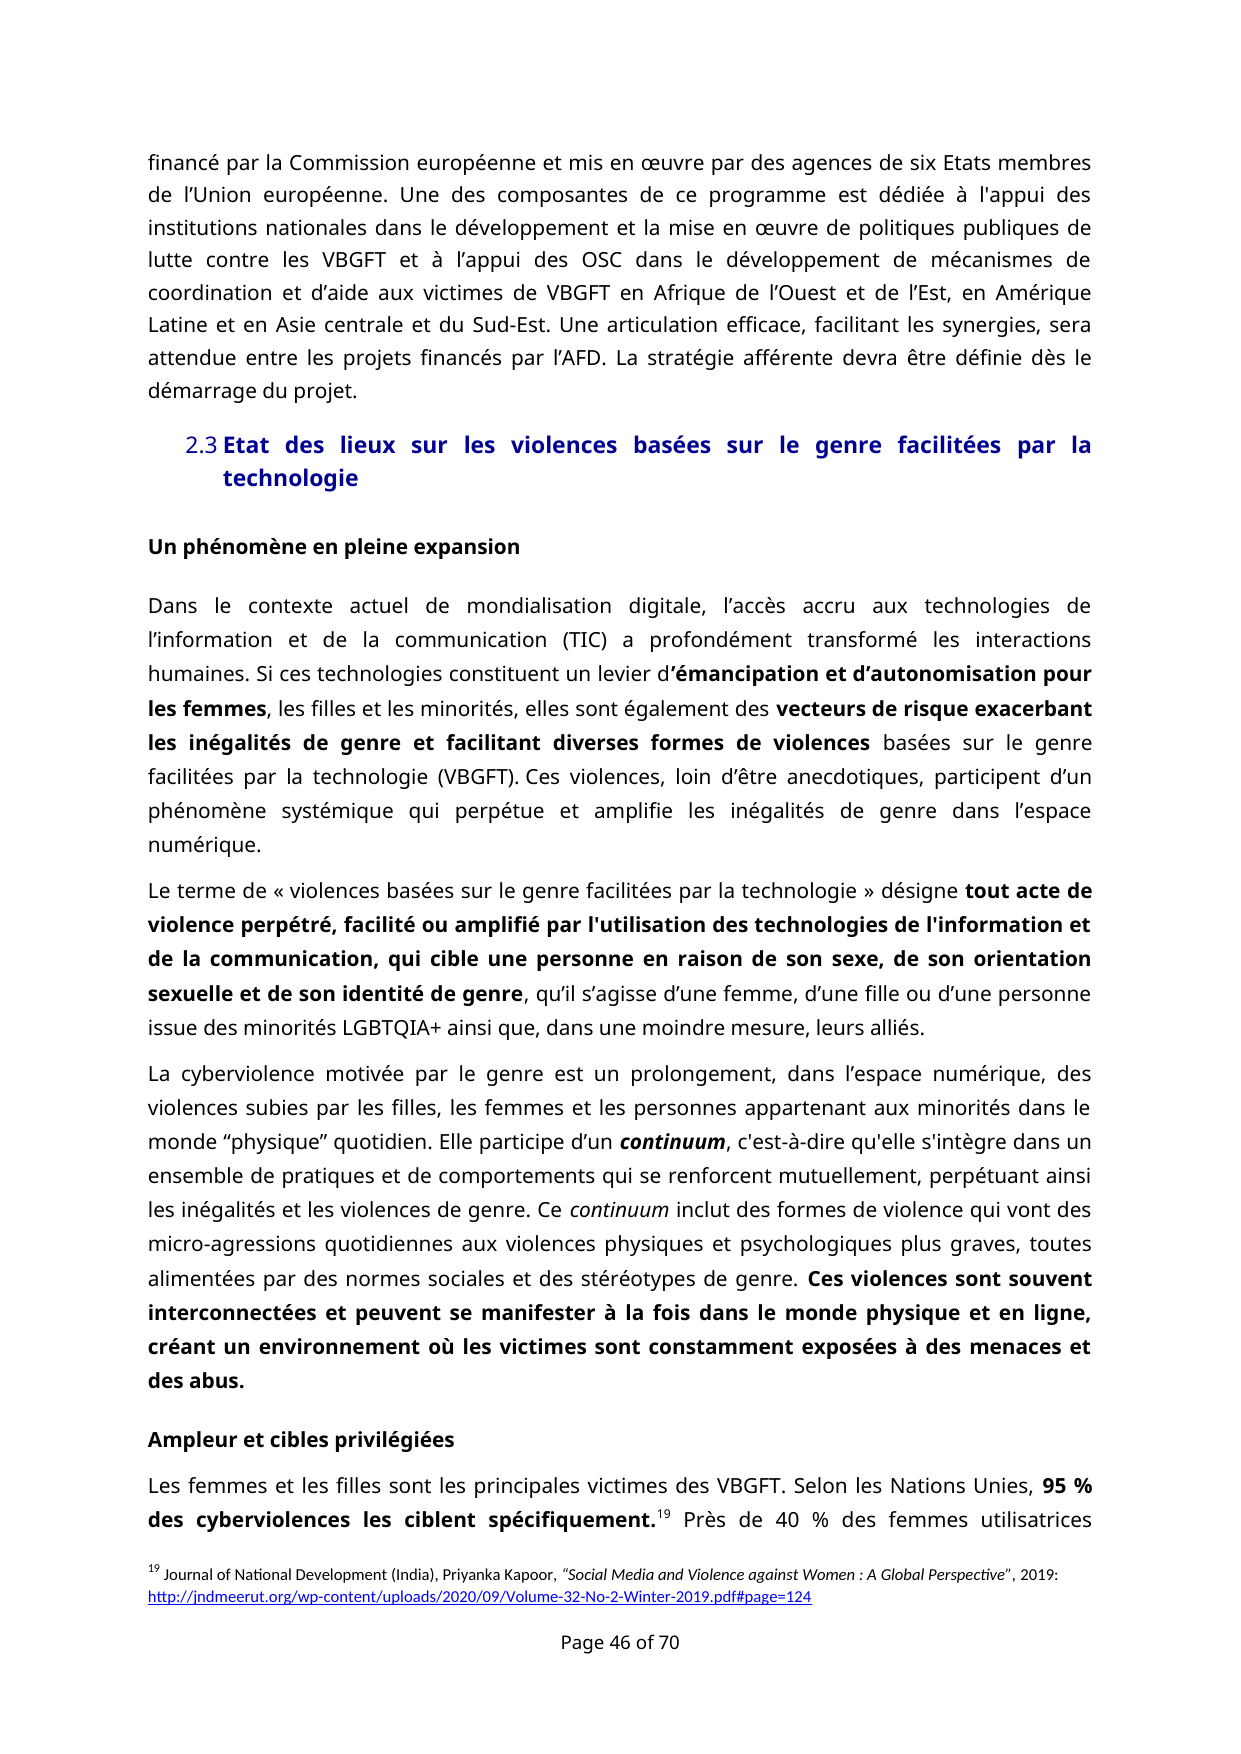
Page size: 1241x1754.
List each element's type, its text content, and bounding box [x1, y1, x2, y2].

text Ampleur et cibles privilégiées [148, 1425, 1093, 1453]
text Dans le contexte actuel de mondialisation digitale, l’accès accru aux technologies de l’information et de la communication (TIC) a profondément transformé les interactions humaines. Si ces technologies constituent un levier d’émancipation et d’autonomisation pour les femmes, les filles et les minorités, elles sont également des vecteurs de risque exacerbant les inégalités de genre et facilitant diverses formes de violences basées sur le genre facilitées par la technologie (VBGFT). Ces violences, loin d’être anecdotiques, participent d’un phénomène systémique qui perpétue et amplifie les inégalités de genre dans l’espace numérique. [148, 591, 1093, 858]
text Etat des lieux sur les violences basées sur le genre facilitées par la technologie [185, 429, 1093, 493]
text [148, 148, 1093, 404]
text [148, 1471, 1093, 1534]
text La cyberviolence motivée par le genre est un prolongement, dans l’espace numérique, des violences subies par les filles, les femmes et les personnes appartenant aux minorités dans le monde “physique” quotidien. Elle participe d’un continuum, c'est-à-dire qu'elle s'intègre dans un ensemble de pratiques et de comportements qui se renforcent mutuellement, perpétuant ainsi les inégalités et les violences de genre. Ce continuum inclut des formes de violence qui vont des micro-agressions quotidiennes aux violences physiques et psychologiques plus graves, toutes alimentées par des normes sociales et des stéréotypes de genre. Ces violences sont souvent interconnectées et peuvent se manifester à la fois dans le monde physique et en ligne, créant un environnement où les victimes sont constamment exposées à des menaces et des abus. [148, 1059, 1093, 1394]
text Un phénomène en pleine expansion [148, 532, 1093, 561]
text Le terme de « violences basées sur le genre facilitées par la technologie » désigne tout acte de violence perpétré, facilité ou amplifié par l'utilisation des technologies de l'information et de la communication, qui cible une personne en raison de son sexe, de son orientation sexuelle et de son identité de genre, qu’il s’agisse d’une femme, d’une fille ou d’une personne issue des minorités LGBTQIA+ ainsi que, dans une moindre mesure, leurs alliés. [148, 876, 1093, 1041]
